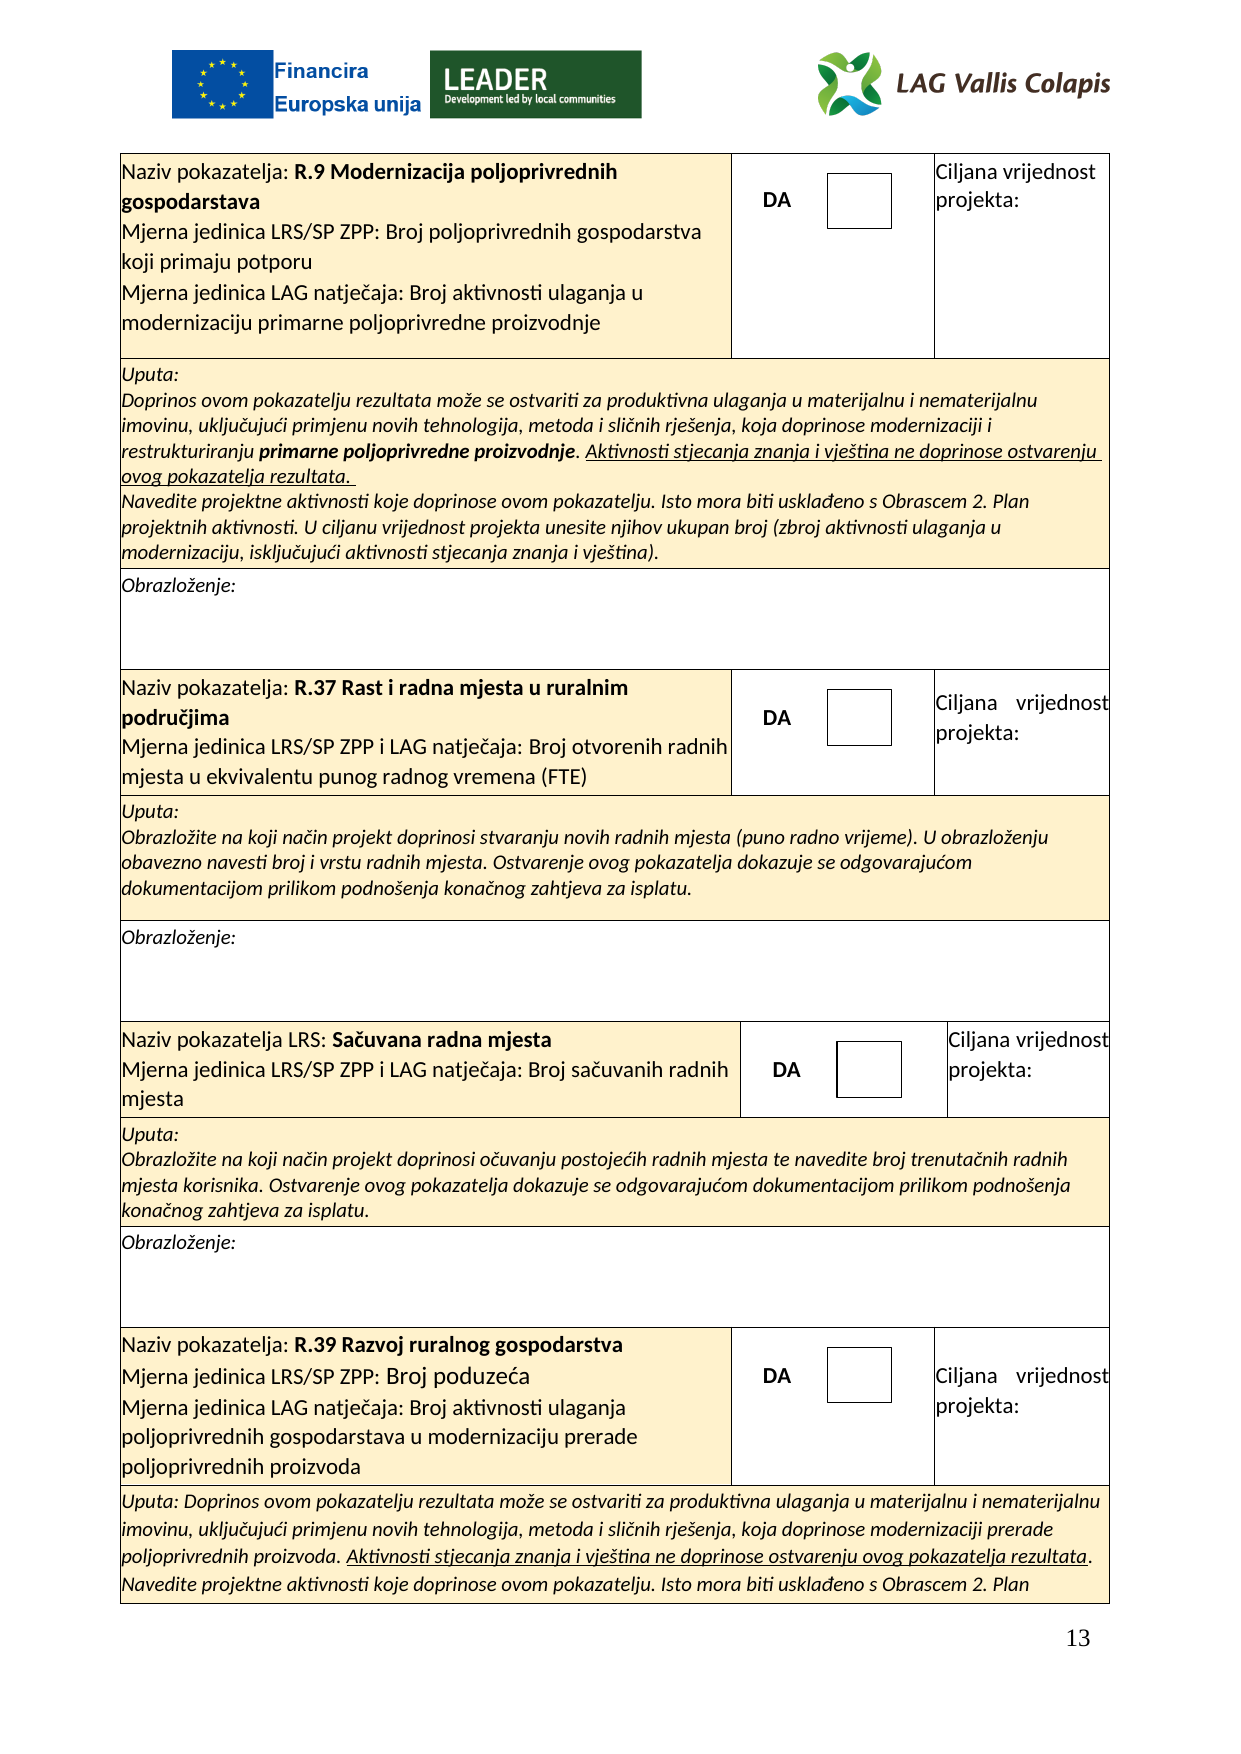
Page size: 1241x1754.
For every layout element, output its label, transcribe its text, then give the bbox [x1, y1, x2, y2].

table_cell Ciljana vrijednost projekta: [935, 154, 1109, 358]
table_cell DA [732, 1328, 934, 1484]
table_cell Obrazloženje: [121, 569, 1109, 669]
table_cell DA [741, 1022, 947, 1117]
table_cell Uputa: Doprinos ovom pokazatelju rezultata može se ostvariti za produktivna ulaganja u materijalnu i nematerijalnu imovinu, uključujući primjenu novih tehnologija, metoda i sličnih rješenja, koja doprinose modernizaciji i restrukturiranju primarne poljoprivredne proizvodnje. Aktivnosti stjecanja znanja i vještina ne doprinose ostvarenju ovog pokazatelja rezultata. Navedite projektne aktivnosti koje doprinose ovom pokazatelju. Isto mora biti usklađeno s Obrascem 2. Plan projektnih aktivnosti. U ciljanu vrijednost projekta unesite njihov ukupan broj (zbroj aktivnosti ulaganja u modernizaciju, isključujući aktivnosti stjecanja znanja i vještina). [121, 359, 1109, 568]
table_cell Ciljana vrijednost projekta: [935, 670, 1109, 795]
table_cell Obrazloženje: [121, 921, 1109, 1021]
table_cell Ciljana vrijednost projekta: [935, 1328, 1109, 1484]
picture [161, 44, 646, 124]
table_cell DA [732, 154, 934, 358]
table_cell Naziv pokazatelja LRS: Sačuvana radna mjesta Mjerna jedinica LRS/SP ZPP i LAG natječaja: Broj sačuvanih radnih mjesta [121, 1022, 740, 1117]
table_cell Uputa: Obrazložite na koji način projekt doprinosi stvaranju novih radnih mjesta (puno radno vrijeme). U obrazloženju obavezno navesti broj i vrstu radnih mjesta. Ostvarenje ovog pokazatelja dokazuje se odgovarajućom dokumentacijom prilikom podnošenja konačnog zahtjeva za isplatu. [121, 796, 1109, 920]
table_cell Ciljana vrijednost projekta: [948, 1022, 1109, 1117]
table_cell Obrazloženje: [121, 1227, 1109, 1327]
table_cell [121, 1486, 1109, 1603]
table_cell Uputa: Obrazložite na koji način projekt doprinosi očuvanju postojećih radnih mjesta te navedite broj trenutačnih radnih mjesta korisnika. Ostvarenje ovog pokazatelja dokazuje se odgovarajućom dokumentacijom prilikom podnošenja konačnog zahtjeva za isplatu. [121, 1118, 1109, 1226]
table_cell Naziv pokazatelja: R.39 Razvoj ruralnog gospodarstva Mjerna jedinica LRS/SP ZPP: Broj poduzeća Mjerna jedinica LAG natječaja: Broj aktivnosti ulaganja poljoprivrednih gospodarstava u modernizaciju prerade poljoprivrednih proizvoda [121, 1328, 731, 1484]
table_cell Naziv pokazatelja: R.9 Modernizacija poljoprivrednih gospodarstava Mjerna jedinica LRS/SP ZPP: Broj poljoprivrednih gospodarstva koji primaju potporu Mjerna jedinica LAG natječaja: Broj aktivnosti ulaganja u modernizaciju primarne poljoprivredne proizvodnje [121, 154, 731, 358]
table_cell Naziv pokazatelja: R.37 Rast i radna mjesta u ruralnim područjima Mjerna jedinica LRS/SP ZPP i LAG natječaja: Broj otvorenih radnih mjesta u ekvivalentu punog radnog vremena (FTE) [121, 670, 731, 795]
table_cell DA [732, 670, 934, 795]
picture [814, 44, 1114, 124]
